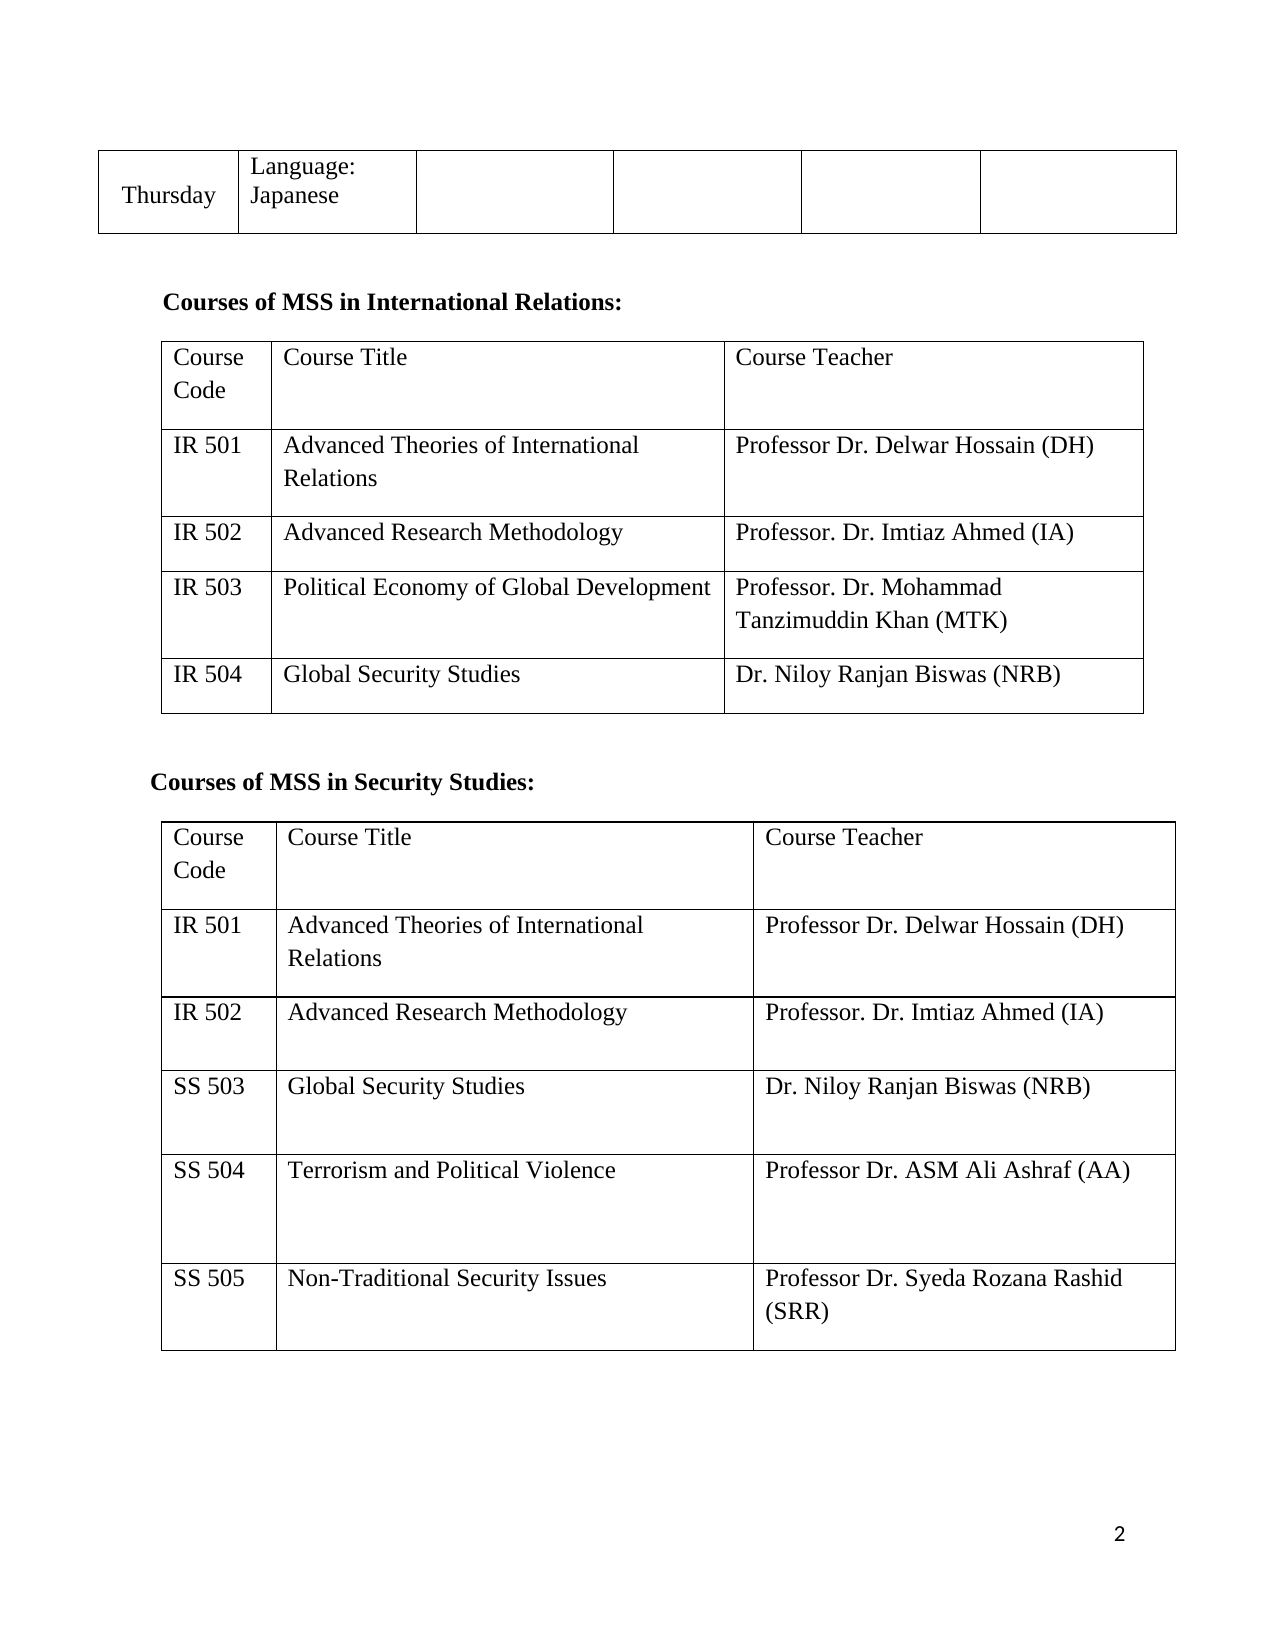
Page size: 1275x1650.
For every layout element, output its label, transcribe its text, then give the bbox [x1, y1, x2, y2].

table_header Course Teacher [754, 823, 1175, 909]
table_cell Advanced Theories of International Relations [272, 430, 724, 516]
table_cell Terrorism and Political Violence [277, 1155, 753, 1262]
table_cell Professor. Dr. Imtiaz Ahmed (IA) [754, 998, 1175, 1070]
table_cell Global Security Studies [277, 1071, 753, 1154]
table_cell IR 503 [162, 572, 271, 658]
table_cell [981, 151, 1176, 232]
table_cell Advanced Theories of International Relations [277, 910, 753, 996]
table_header Course Code [162, 342, 271, 429]
table_cell Advanced Research Methodology [272, 517, 724, 571]
table_cell Professor Dr. Delwar Hossain (DH) [725, 430, 1143, 516]
table_header Course Title [272, 342, 724, 429]
table_header Course Teacher [725, 342, 1143, 429]
table_cell Dr. Niloy Ranjan Biswas (NRB) [725, 659, 1143, 713]
table_cell Professor Dr. Syeda Rozana Rashid (SRR) [754, 1264, 1175, 1350]
table_cell IR 504 [162, 659, 271, 713]
table_cell Thursday [99, 151, 238, 232]
table_cell Dr. Niloy Ranjan Biswas (NRB) [754, 1071, 1175, 1154]
table_cell SS 503 [162, 1071, 276, 1154]
table_cell [802, 151, 980, 232]
table_cell [614, 151, 801, 232]
table_cell Political Economy of Global Development [272, 572, 724, 658]
table_cell Language: Japanese [239, 151, 416, 232]
table_cell SS 505 [162, 1264, 276, 1350]
table_cell Non-Traditional Security Issues [277, 1264, 753, 1350]
table_cell Advanced Research Methodology [277, 998, 753, 1070]
table_header Course Code [162, 823, 276, 909]
text Courses of MSS in Security Studies: [150, 767, 1125, 796]
table_cell Professor Dr. ASM Ali Ashraf (AA) [754, 1155, 1175, 1262]
table_cell IR 502 [162, 998, 276, 1070]
table_cell Professor Dr. Delwar Hossain (DH) [754, 910, 1175, 996]
table_cell IR 501 [162, 430, 271, 516]
table_cell Professor. Dr. Imtiaz Ahmed (IA) [725, 517, 1143, 571]
table_header Course Title [277, 823, 753, 909]
text Courses of MSS in International Relations: [150, 287, 1125, 316]
table_cell [417, 151, 613, 232]
table_cell Global Security Studies [272, 659, 724, 713]
table_cell IR 501 [162, 910, 276, 996]
table_cell Professor. Dr. Mohammad Tanzimuddin Khan (MTK) [725, 572, 1143, 658]
table_cell SS 504 [162, 1155, 276, 1262]
table_cell IR 502 [162, 517, 271, 571]
